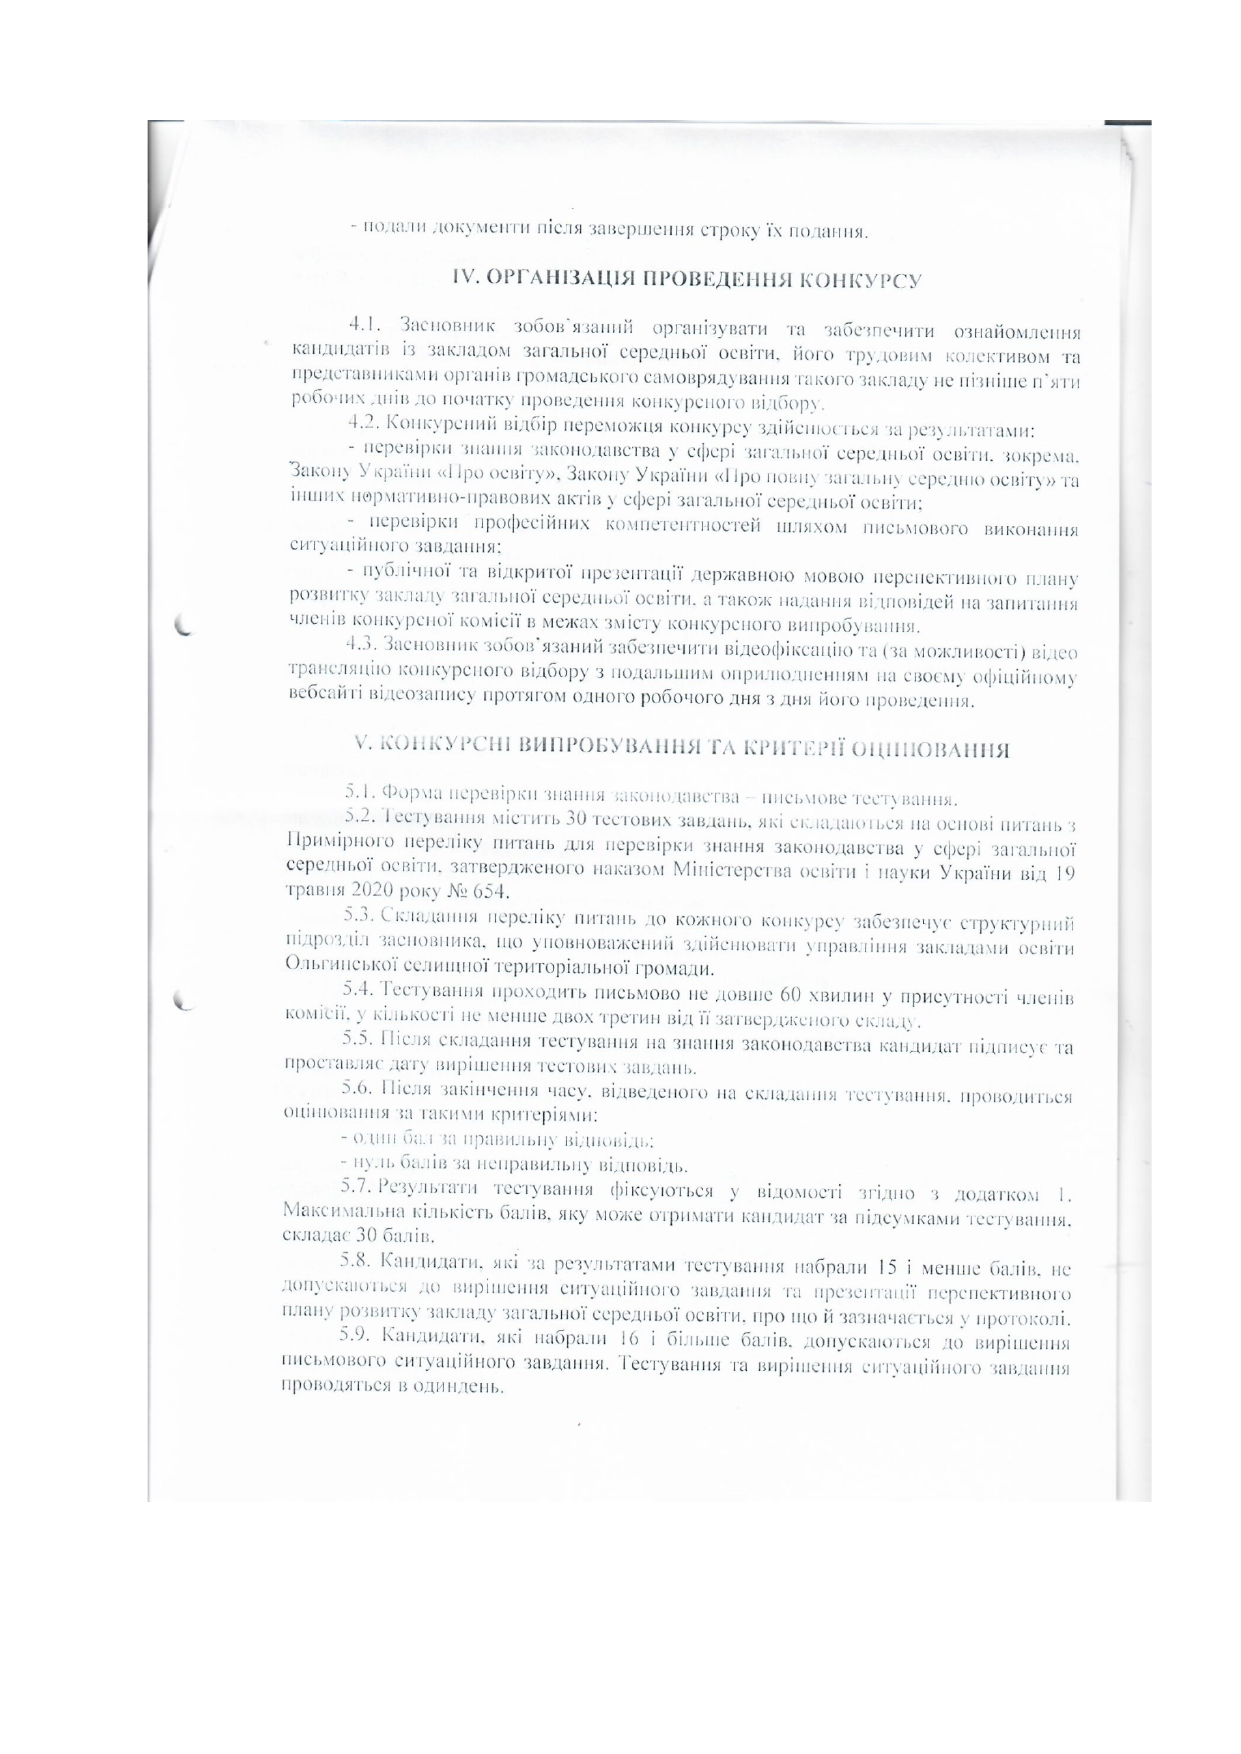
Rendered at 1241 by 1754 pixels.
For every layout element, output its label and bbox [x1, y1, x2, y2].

picture [147, 120, 1152, 1502]
